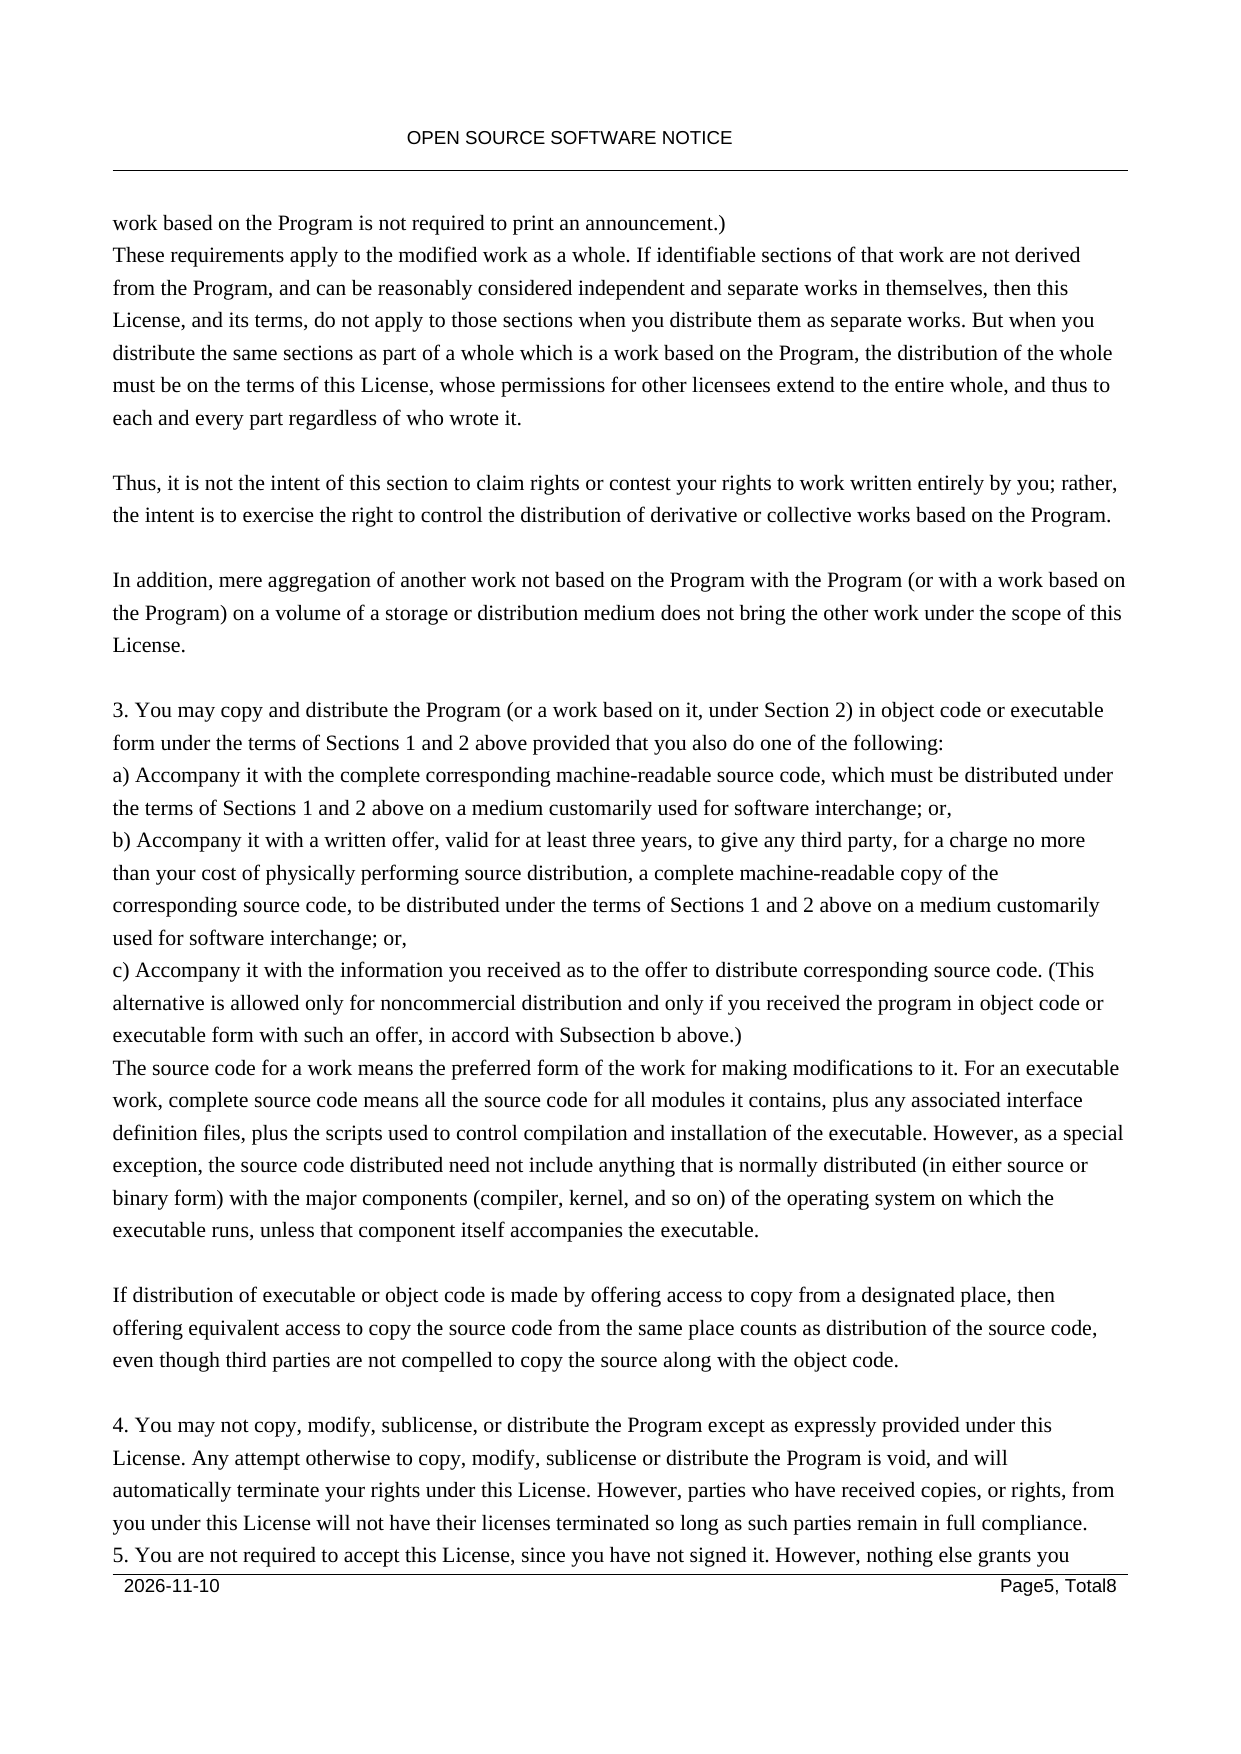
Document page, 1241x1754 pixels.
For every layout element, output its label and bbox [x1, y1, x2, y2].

text [112, 206, 1128, 1571]
